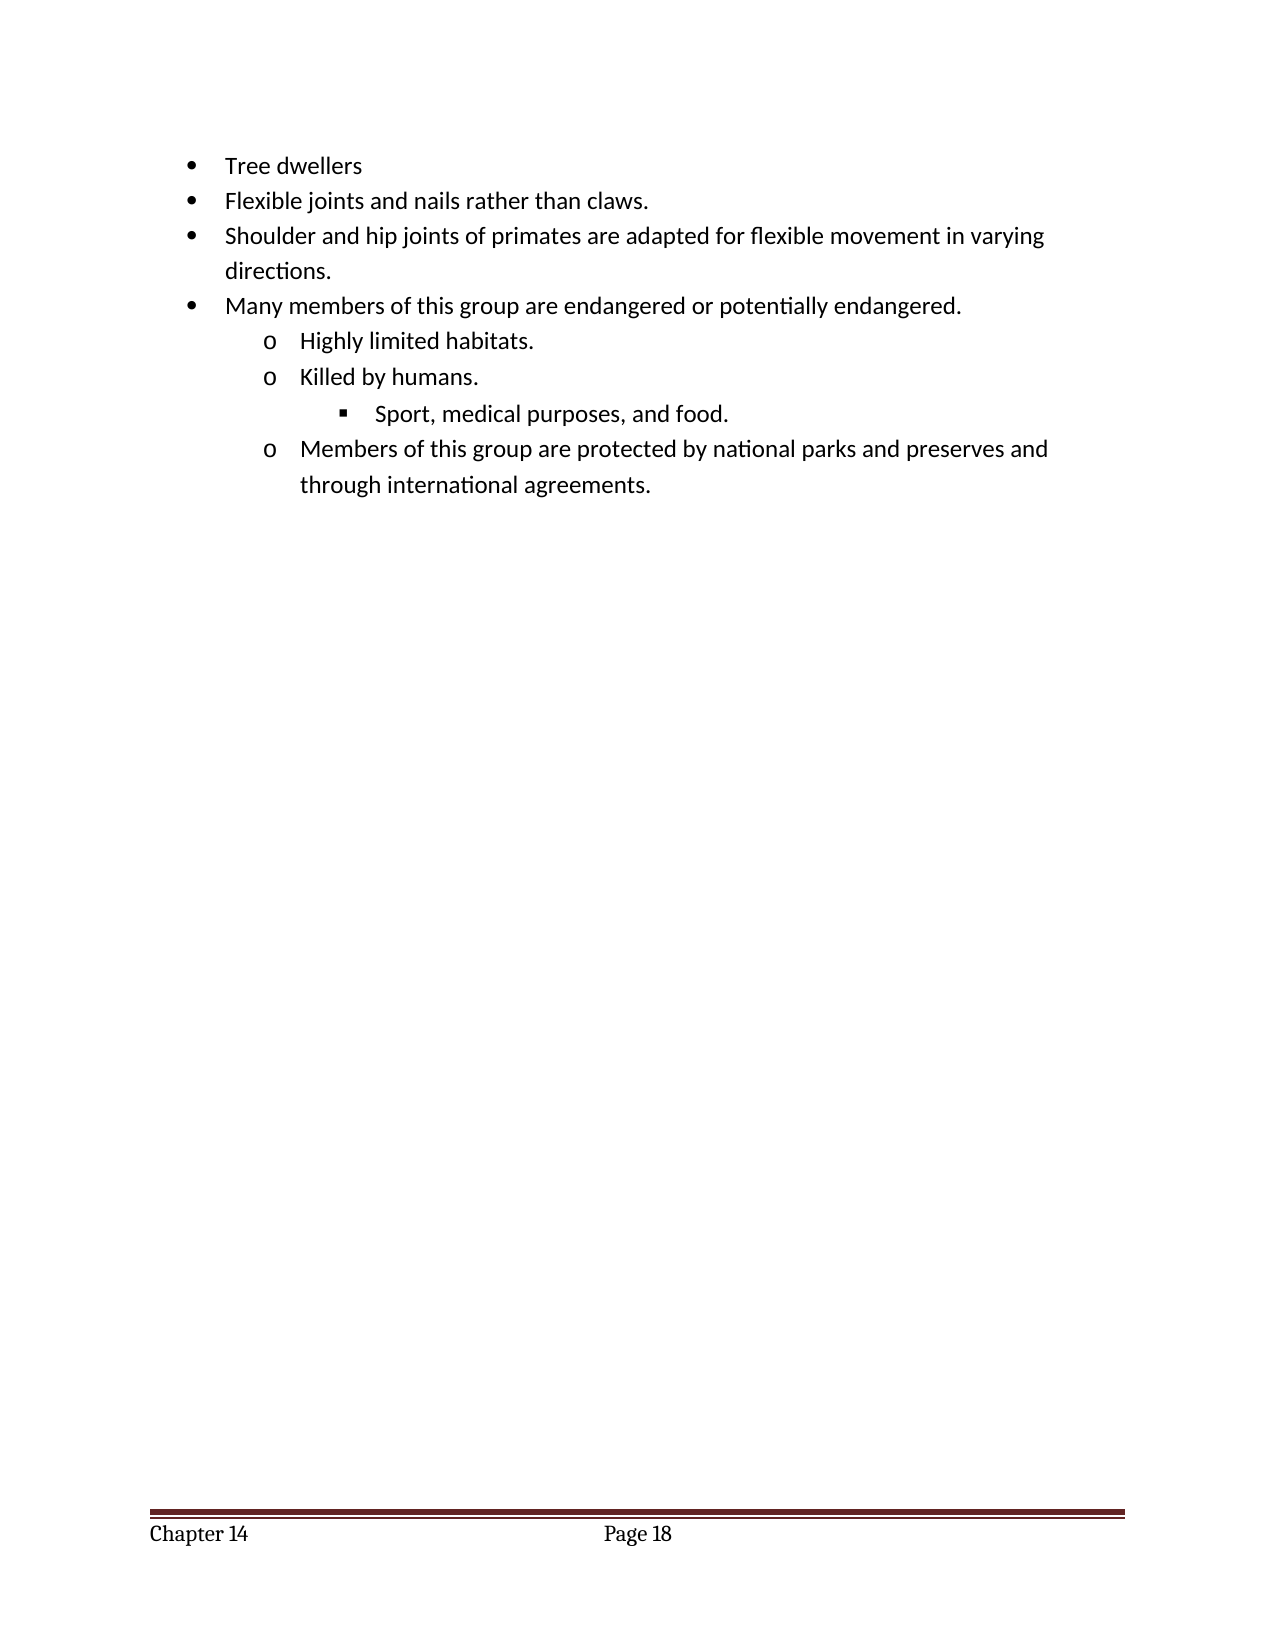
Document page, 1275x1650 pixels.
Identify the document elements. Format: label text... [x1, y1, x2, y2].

list Flexible joints and nails rather than claws. [187, 185, 1125, 216]
list Tree dwellers [187, 150, 1125, 181]
list Members of this group are protected by national parks and preserves and through international agreements. [262, 433, 1125, 500]
list Many members of this group are endangered or potentially endangered. [187, 290, 1125, 321]
list Shoulder and hip joints of primates are adapted for flexible movement in varying directions. [187, 220, 1125, 286]
list Killed by humans. [262, 361, 1125, 393]
list Sport, medical purposes, and food. [337, 398, 1125, 428]
list Highly limited habitats. [262, 325, 1125, 357]
